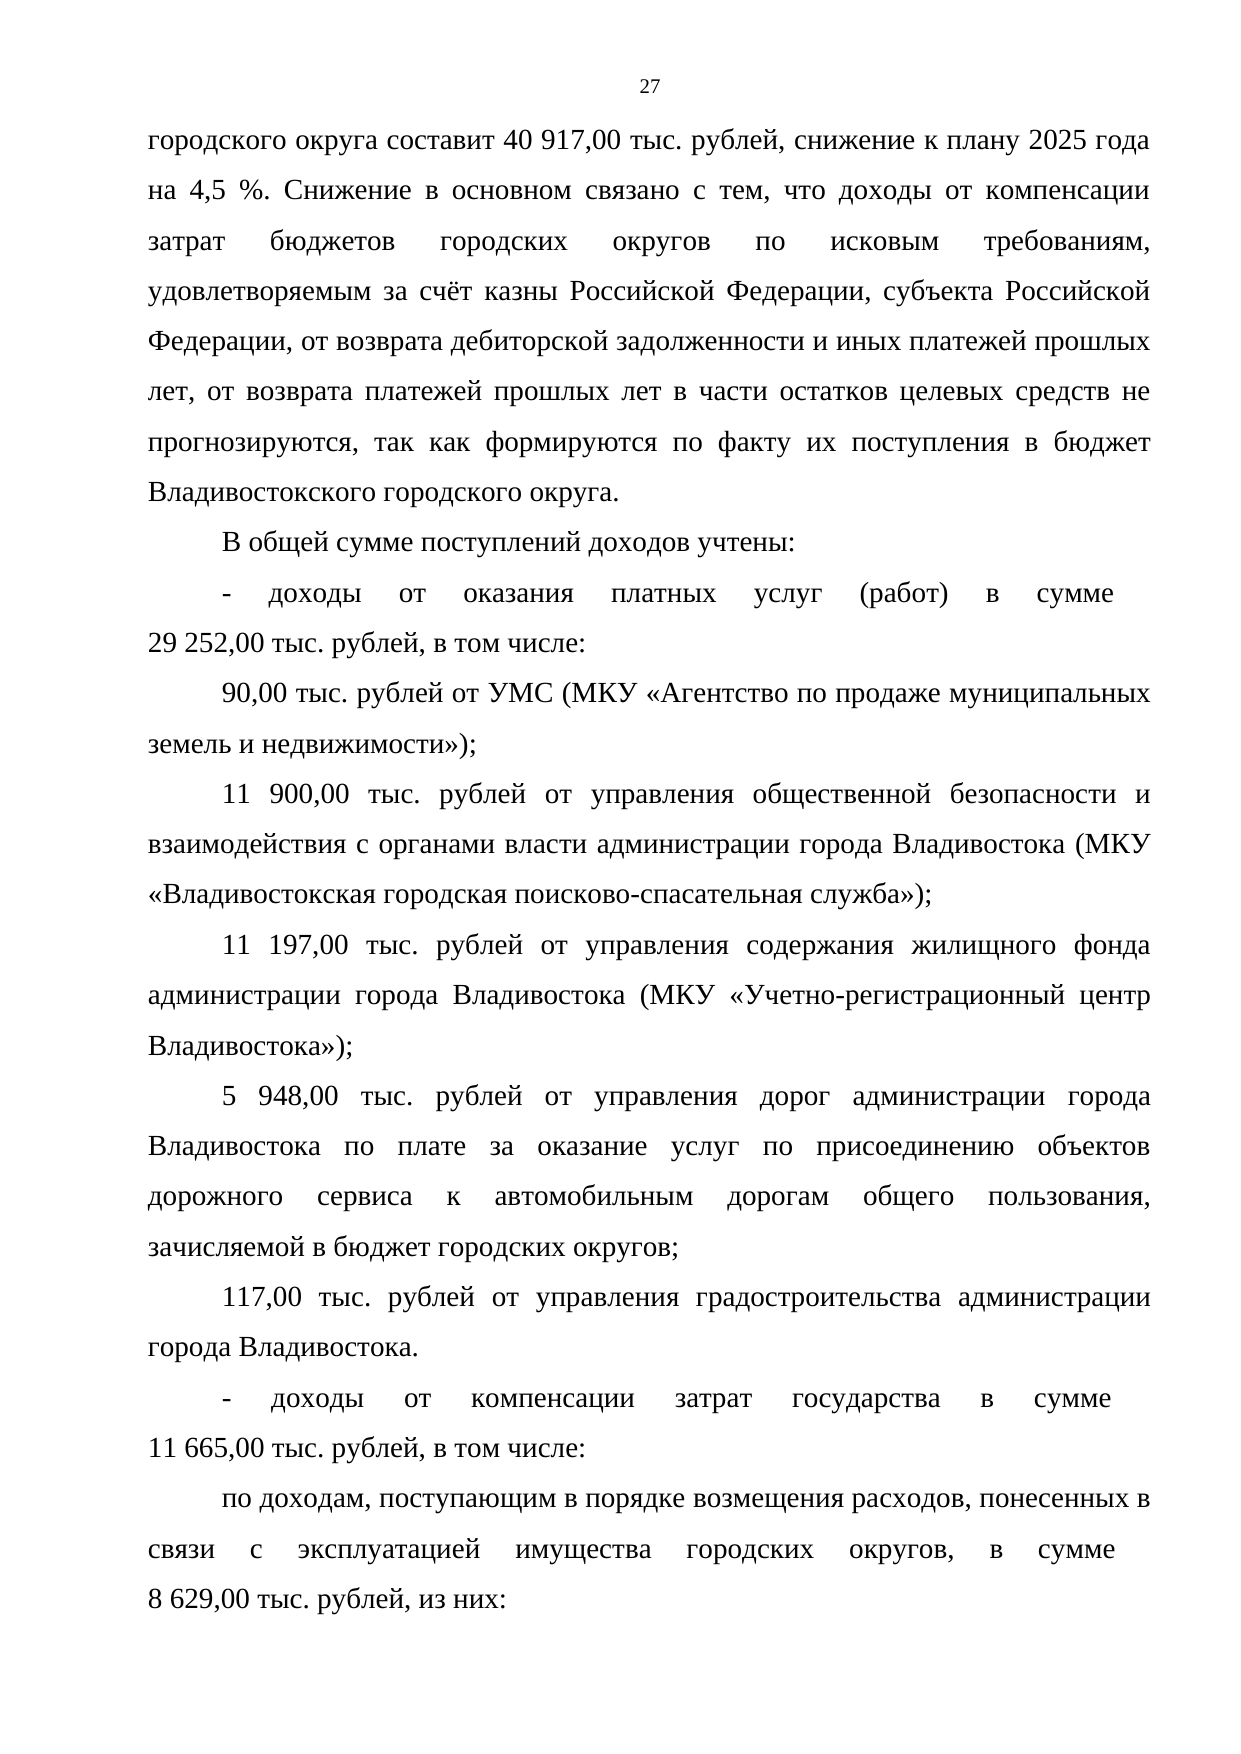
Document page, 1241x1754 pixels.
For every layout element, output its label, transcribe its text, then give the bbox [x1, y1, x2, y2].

text 5 948,00 тыс. рублей от управления дорог администрации города Владивостока по плате за оказание услуг по присоединению объектов дорожного сервиса к автомобильным дорогам общего пользования, зачисляемой в бюджет городских округов; [148, 1078, 1152, 1262]
text В общей сумме поступлений доходов учтены: [148, 524, 1152, 558]
text 90,00 тыс. рублей от УМС (МКУ «Агентство по продаже муниципальных земель и недвижимости»); [148, 675, 1152, 759]
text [148, 122, 1152, 508]
text 11 197,00 тыс. рублей от управления содержания жилищного фонда администрации города Владивостока (МКУ «Учетно-регистрационный центр Владивостока»); [148, 927, 1152, 1061]
text 11 900,00 тыс. рублей от управления общественной безопасности и взаимодействия с органами власти администрации города Владивостока (МКУ «Владивостокская городская поисково-спасательная служба»); [148, 776, 1152, 910]
text - доходы от компенсации затрат государства в сумме 11 665,00 тыс. рублей, в том числе: [148, 1380, 1152, 1464]
text 117,00 тыс. рублей от управления градостроительства администрации города Владивостока. [148, 1279, 1152, 1363]
text по доходам, поступающим в порядке возмещения расходов, понесенных в связи с эксплуатацией имущества городских округов, в сумме 8 629,00 тыс. рублей, из них: [148, 1480, 1152, 1614]
text - доходы от оказания платных услуг (работ) в сумме 29 252,00 тыс. рублей, в том числе: [148, 575, 1152, 659]
